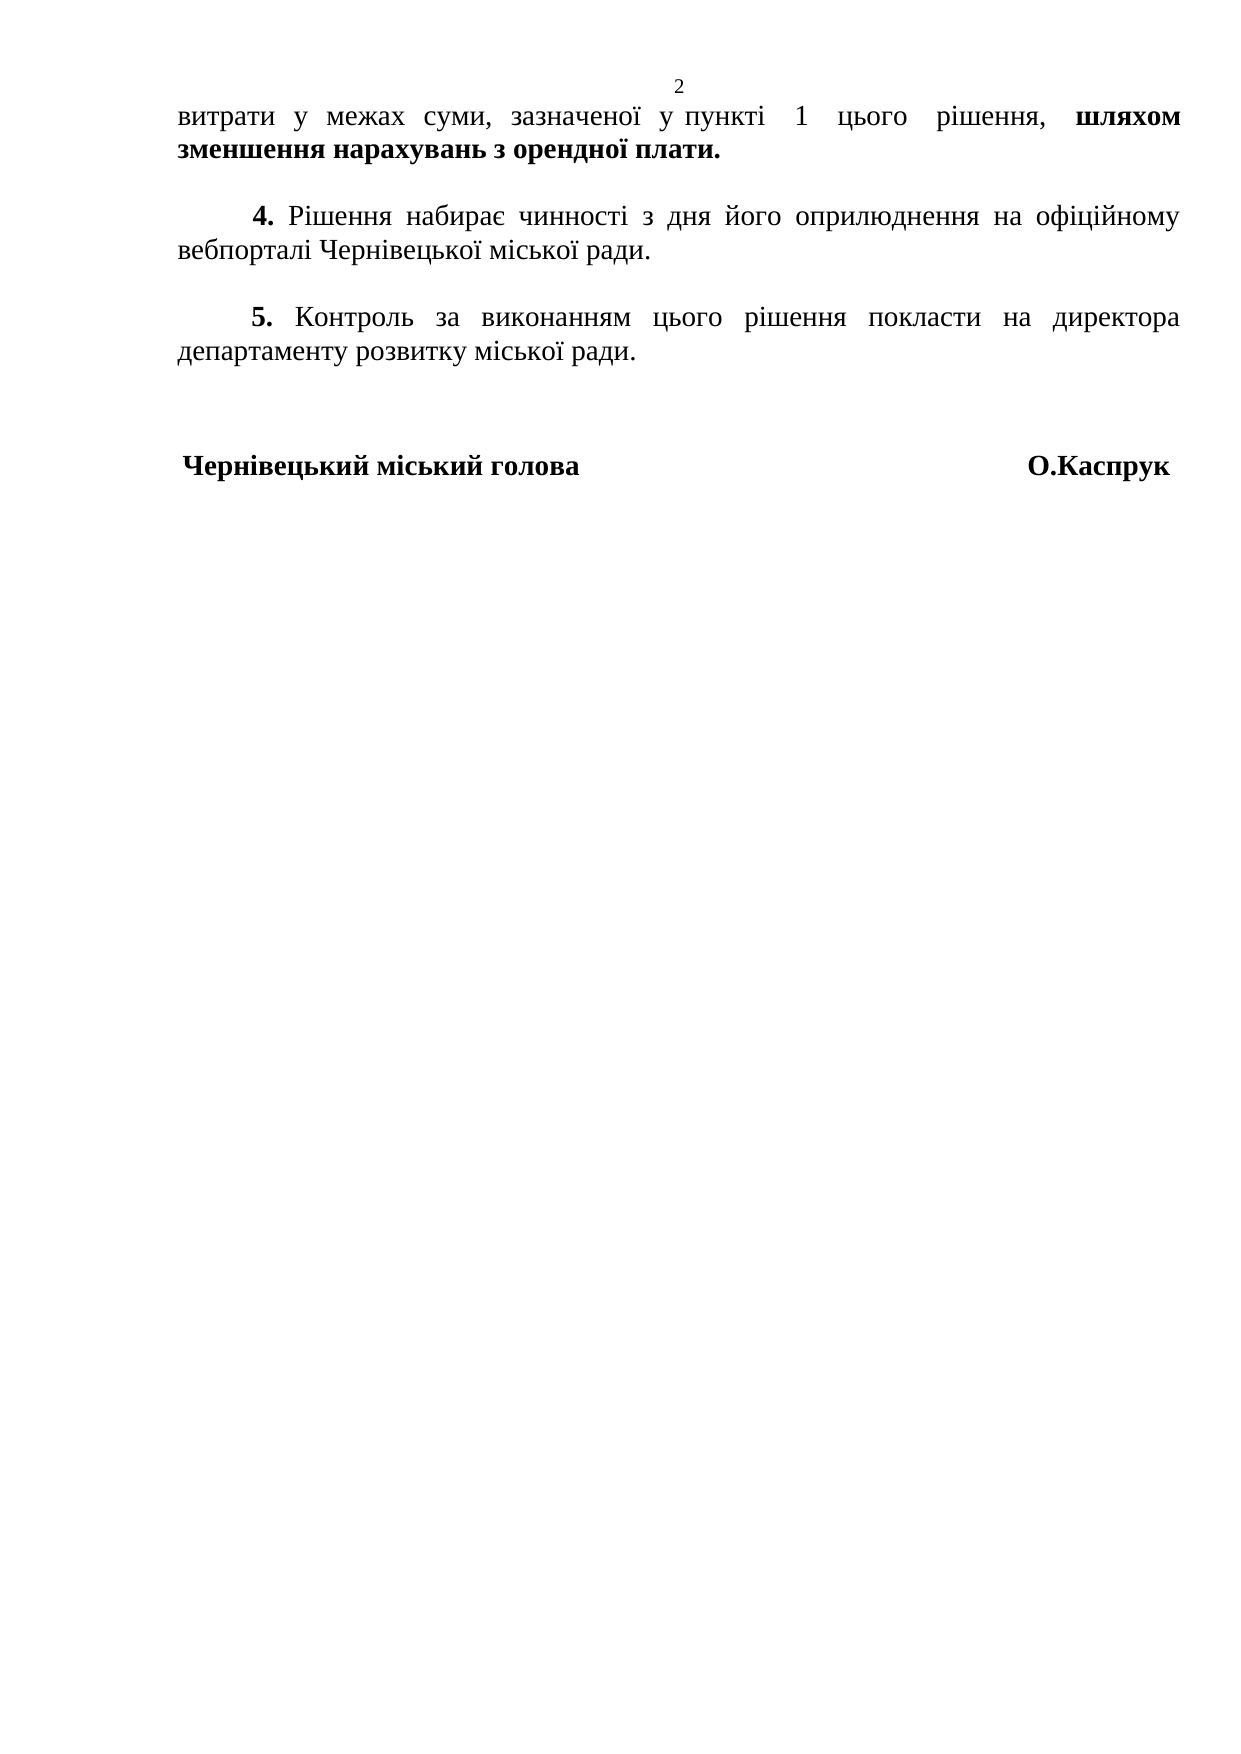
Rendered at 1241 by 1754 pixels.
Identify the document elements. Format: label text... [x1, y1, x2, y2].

text 4. Рішення набирає чинності з дня його оприлюднення на офіційному вебпорталі Чернівецької міської ради. [177, 165, 1181, 266]
table_header Чернівецький міський голова [175, 448, 691, 485]
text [177, 98, 1181, 165]
table_header О.Каспрук [691, 448, 1178, 485]
text 5. Контроль за виконанням цього рішення покласти на директора департаменту розвитку міської ради. [177, 299, 1181, 366]
